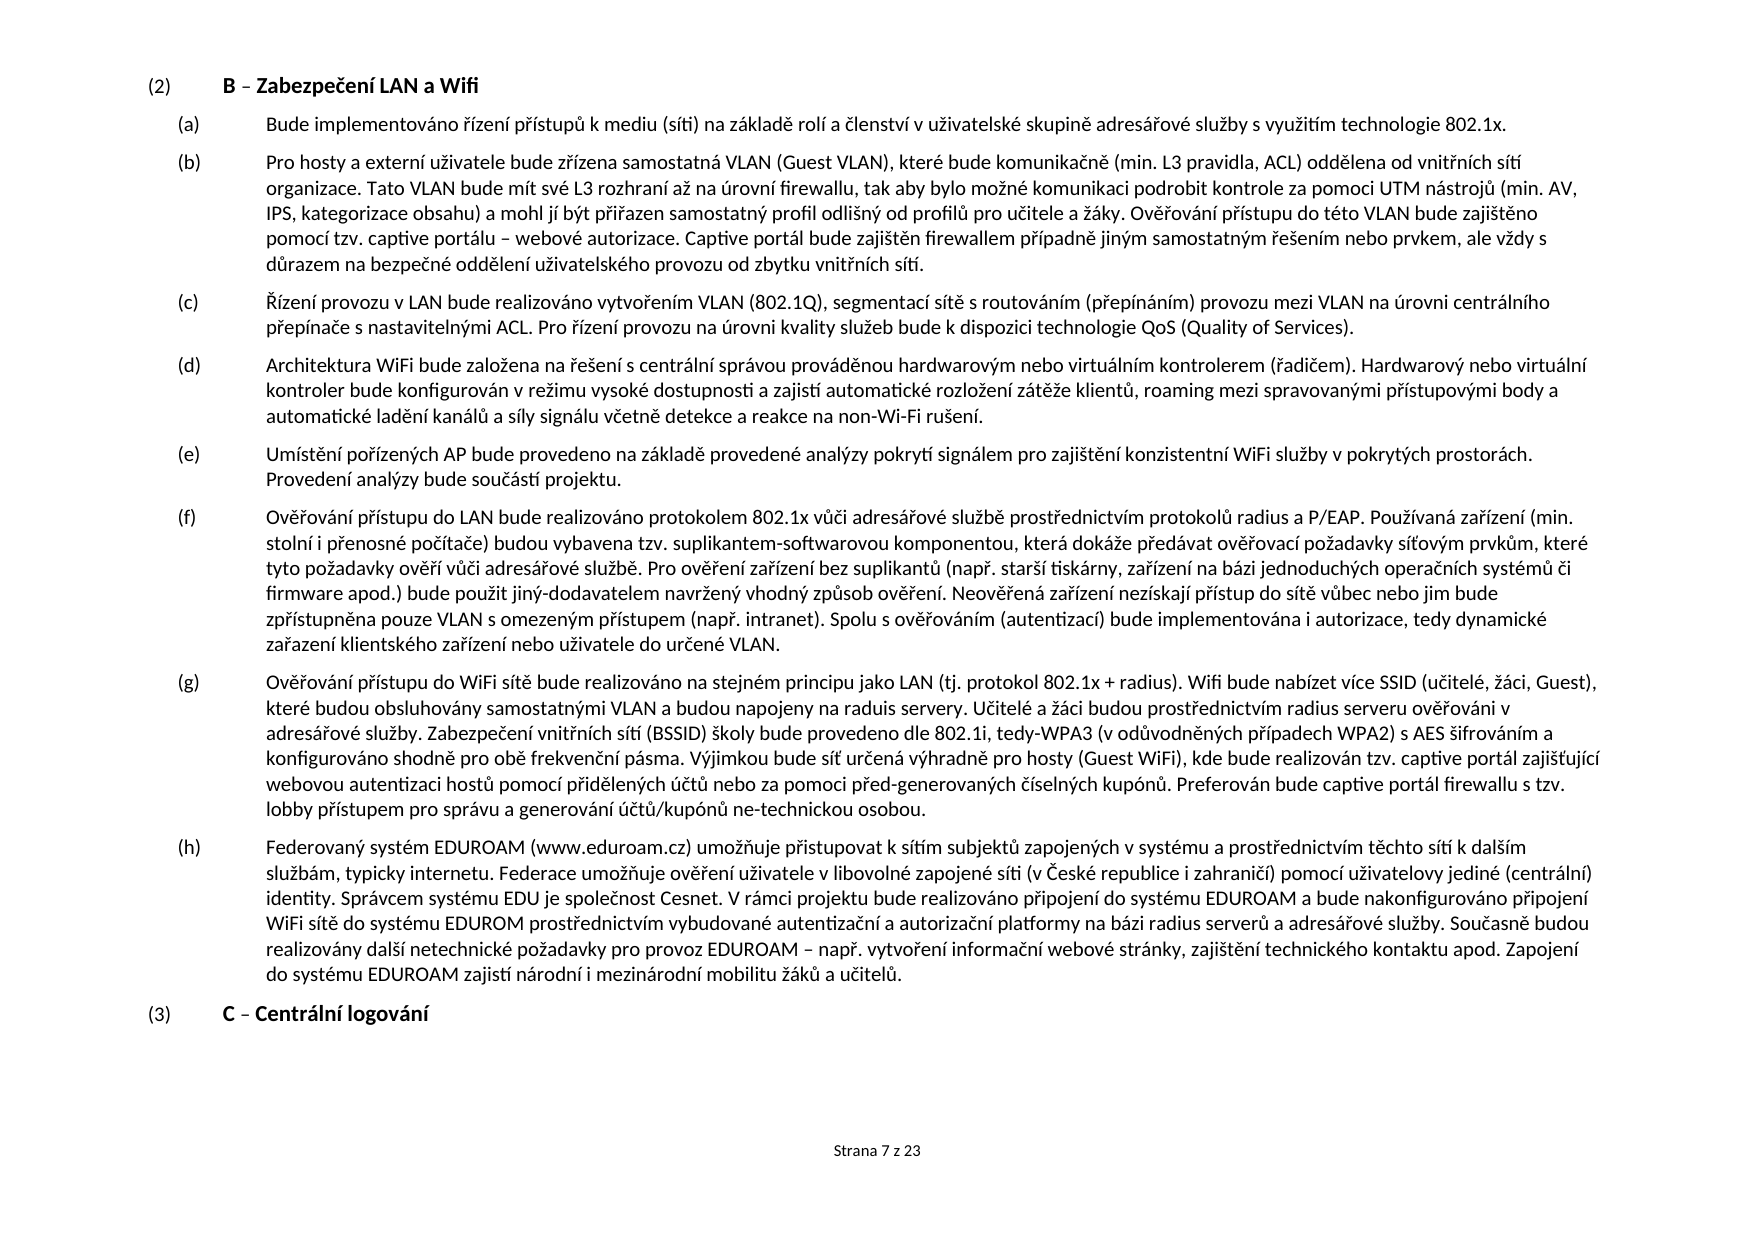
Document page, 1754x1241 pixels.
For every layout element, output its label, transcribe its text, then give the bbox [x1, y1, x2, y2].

list B – Zabezpečení LAN a Wifi [148, 71, 1606, 99]
list Bude implementováno řízení přístupů k mediu (síti) na základě rolí a členství v uživatelské skupině adresářové služby s využitím technologie 802.1x. [177, 111, 1606, 137]
list Ověřování přístupu do LAN bude realizováno protokolem 802.1x vůči adresářové službě prostřednictvím protokolů radius a P/EAP. Používaná zařízení (min. stolní i přenosné počítače) budou vybavena tzv. suplikantem-softwarovou komponentou, která dokáže předávat ověřovací požadavky síťovým prvkům, které tyto požadavky ověří vůči adresářové službě. Pro ověření zařízení bez suplikantů (např. starší tiskárny, zařízení na bázi jednoduchých operačních systémů či firmware apod.) bude použit jiný-dodavatelem navržený vhodný způsob ověření. Neověřená zařízení nezískají přístup do sítě vůbec nebo jim bude zpřístupněna pouze VLAN s omezeným přístupem (např. intranet). Spolu s ověřováním (autentizací) bude implementována i autorizace, tedy dynamické zařazení klientského zařízení nebo uživatele do určené VLAN. [177, 504, 1606, 657]
list Ověřování přístupu do WiFi sítě bude realizováno na stejném principu jako LAN (tj. protokol 802.1x + radius). Wifi bude nabízet více SSID (učitelé, žáci, Guest), které budou obsluhovány samostatnými VLAN a budou napojeny na raduis servery. Učitelé a žáci budou prostřednictvím radius serveru ověřováni v adresářové služby. Zabezpečení vnitřních sítí (BSSID) školy bude provedeno dle 802.1i, tedy-WPA3 (v odůvodněných případech WPA2) s AES šifrováním a konfigurováno shodně pro obě frekvenční pásma. Výjimkou bude síť určená výhradně pro hosty (Guest WiFi), kde bude realizován tzv. captive portál zajišťující webovou autentizaci hostů pomocí přidělených účtů nebo za pomoci před-generovaných číselných kupónů. Preferován bude captive portál firewallu s tzv. lobby přístupem pro správu a generování účtů/kupónů ne-technickou osobou. [177, 669, 1606, 822]
list Federovaný systém EDUROAM (www.eduroam.cz) umožňuje přistupovat k sítím subjektů zapojených v systému a prostřednictvím těchto sítí k dalším službám, typicky internetu. Federace umožňuje ověření uživatele v libovolné zapojené síti (v České republice i zahraničí) pomocí uživatelovy jediné (centrální) identity. Správcem systému EDU je společnost Cesnet. V rámci projektu bude realizováno připojení do systému EDUROAM a bude nakonfigurováno připojení WiFi sítě do systému EDUROM prostřednictvím vybudované autentizační a autorizační platformy na bázi radius serverů a adresářové služby. Současně budou realizovány další netechnické požadavky pro provoz EDUROAM – např. vytvoření informační webové stránky, zajištění technického kontaktu apod. Zapojení do systému EDUROAM zajistí národní i mezinárodní mobilitu žáků a učitelů. [177, 834, 1606, 987]
list Řízení provozu v LAN bude realizováno vytvořením VLAN (802.1Q), segmentací sítě s routováním (přepínáním) provozu mezi VLAN na úrovni centrálního přepínače s nastavitelnými ACL. Pro řízení provozu na úrovni kvality služeb bude k dispozici technologie QoS (Quality of Services). [177, 289, 1606, 340]
list Architektura WiFi bude založena na řešení s centrální správou prováděnou hardwarovým nebo virtuálním kontrolerem (řadičem). Hardwarový nebo virtuální kontroler bude konfigurován v režimu vysoké dostupnosti a zajistí automatické rozložení zátěže klientů, roaming mezi spravovanými přístupovými body a automatické ladění kanálů a síly signálu včetně detekce a reakce na non-Wi-Fi rušení. [177, 352, 1606, 428]
list C – Centrální logování [148, 999, 1606, 1027]
list Pro hosty a externí uživatele bude zřízena samostatná VLAN (Guest VLAN), které bude komunikačně (min. L3 pravidla, ACL) oddělena od vnitřních sítí organizace. Tato VLAN bude mít své L3 rozhraní až na úrovní firewallu, tak aby bylo možné komunikaci podrobit kontrole za pomoci UTM nástrojů (min. AV, IPS, kategorizace obsahu) a mohl jí být přiřazen samostatný profil odlišný od profilů pro učitele a žáky. Ověřování přístupu do této VLAN bude zajištěno pomocí tzv. captive portálu – webové autorizace. Captive portál bude zajištěn firewallem případně jiným samostatným řešením nebo prvkem, ale vždy s důrazem na bezpečné oddělení uživatelského provozu od zbytku vnitřních sítí. [177, 149, 1606, 276]
list Umístění pořízených AP bude provedeno na základě provedené analýzy pokrytí signálem pro zajištění konzistentní WiFi služby v pokrytých prostorách. Provedení analýzy bude součástí projektu. [177, 441, 1606, 492]
